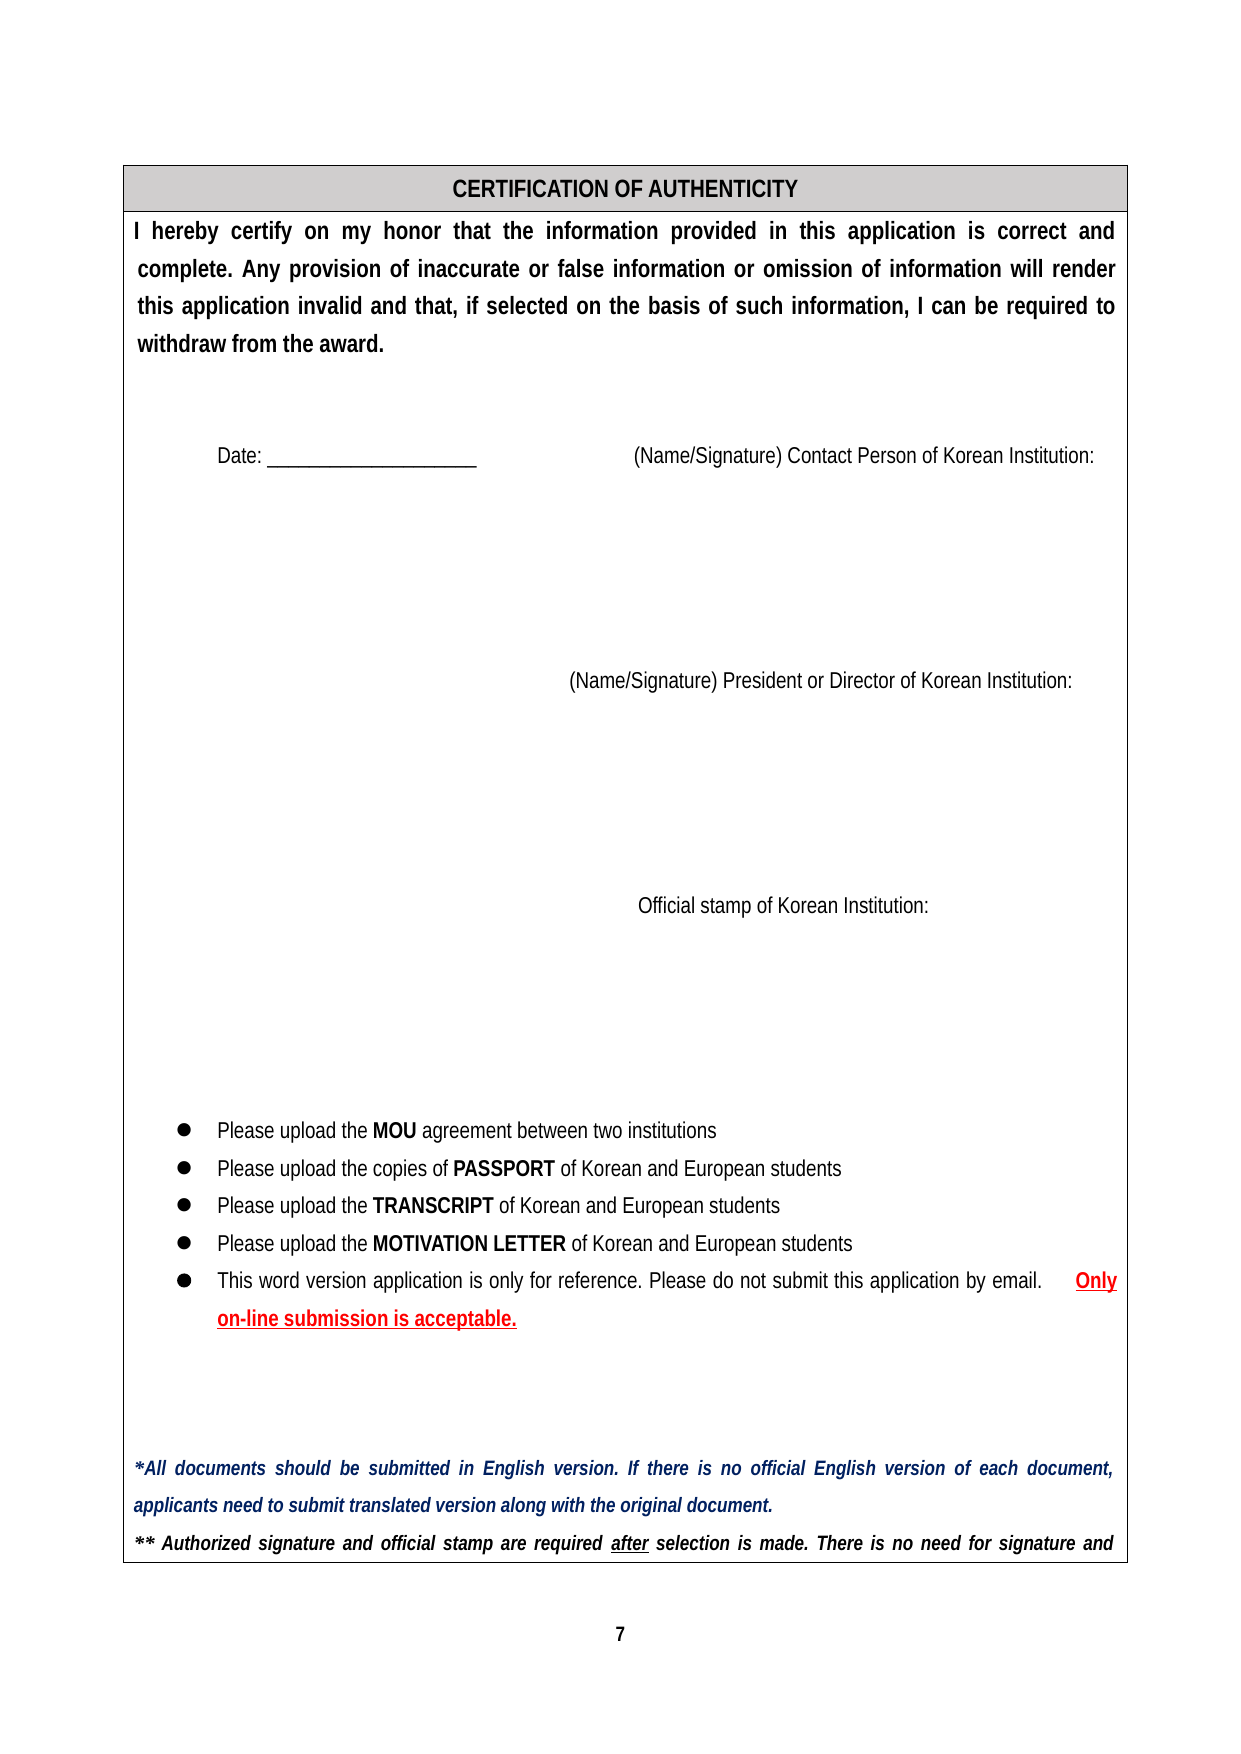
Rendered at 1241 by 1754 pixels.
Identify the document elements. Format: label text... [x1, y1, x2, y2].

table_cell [124, 212, 1127, 1562]
table_header CERTIFICATION OF AUTHENTICITY [124, 166, 1127, 211]
